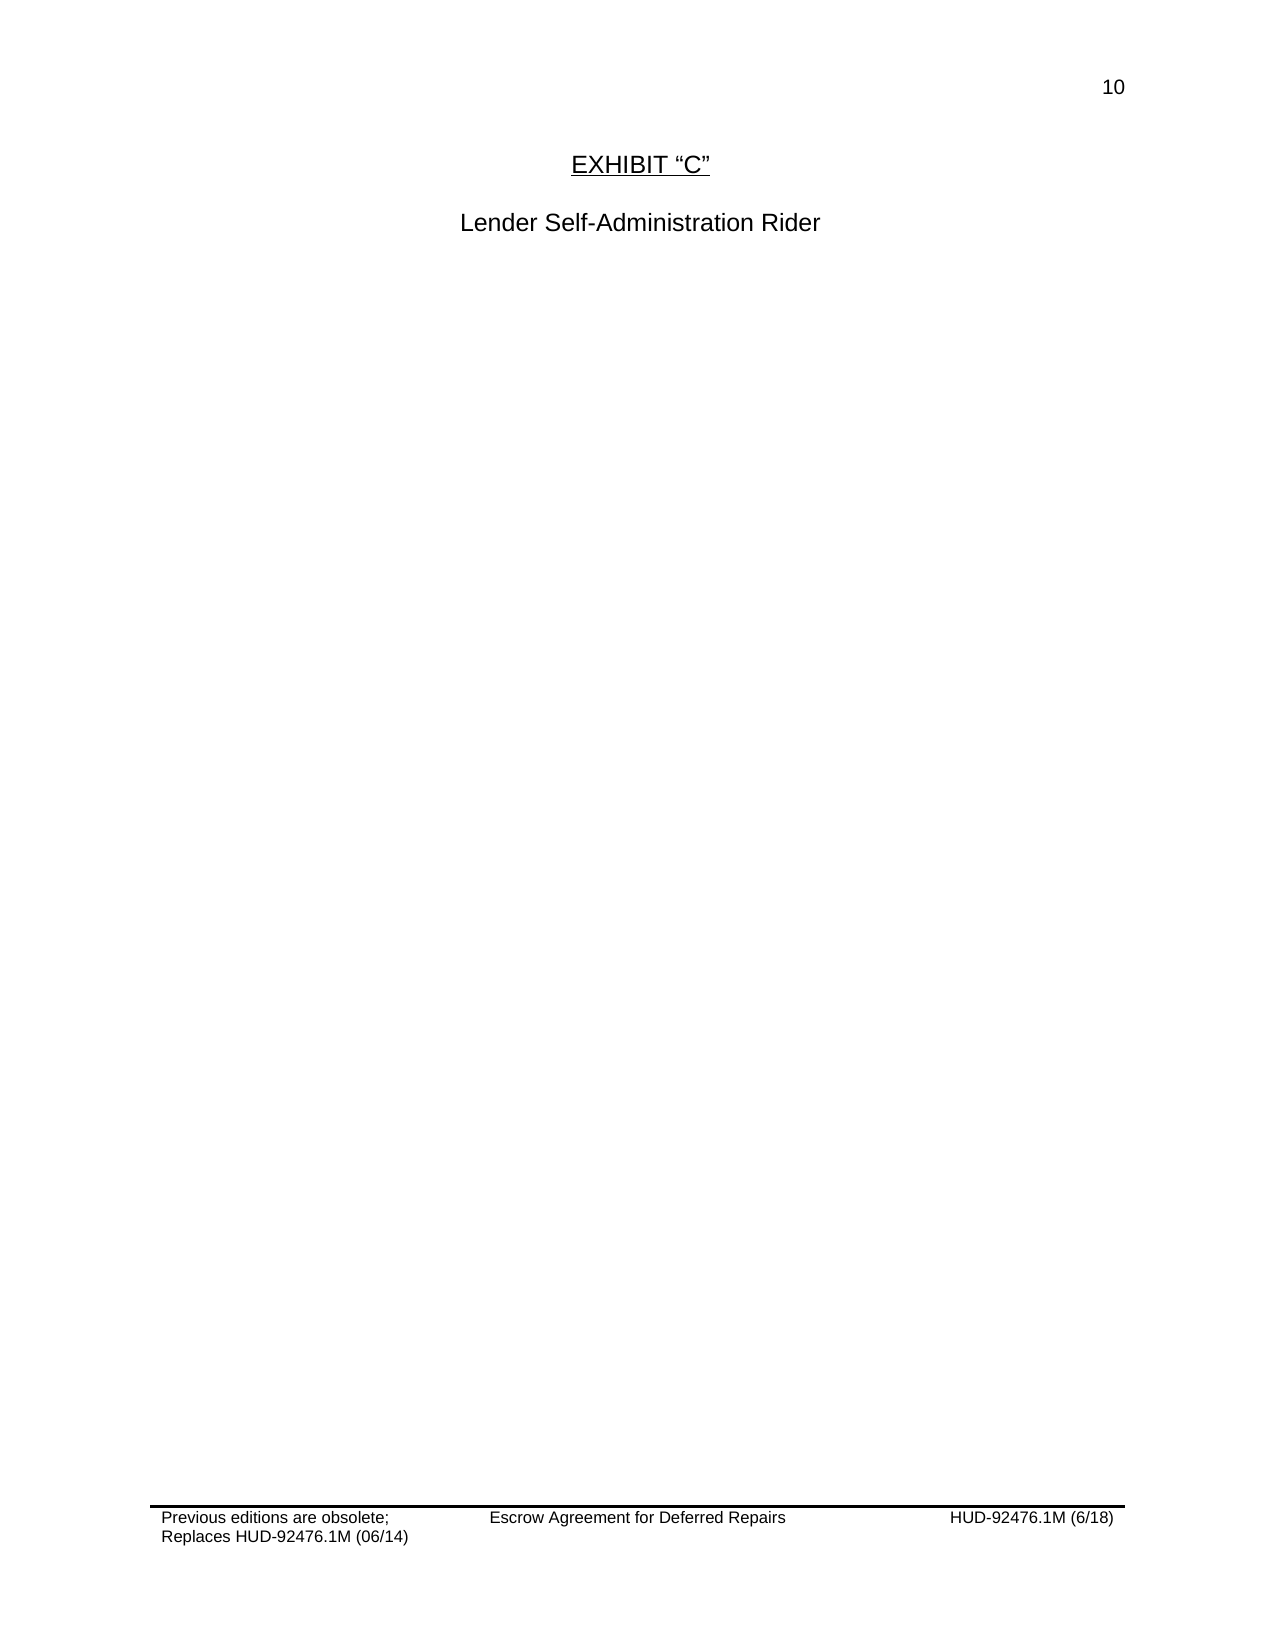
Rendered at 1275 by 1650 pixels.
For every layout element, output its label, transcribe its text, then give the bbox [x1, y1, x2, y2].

text EXHIBIT “C” [141, 150, 1140, 179]
text Lender Self-Administration Rider [141, 207, 1140, 236]
